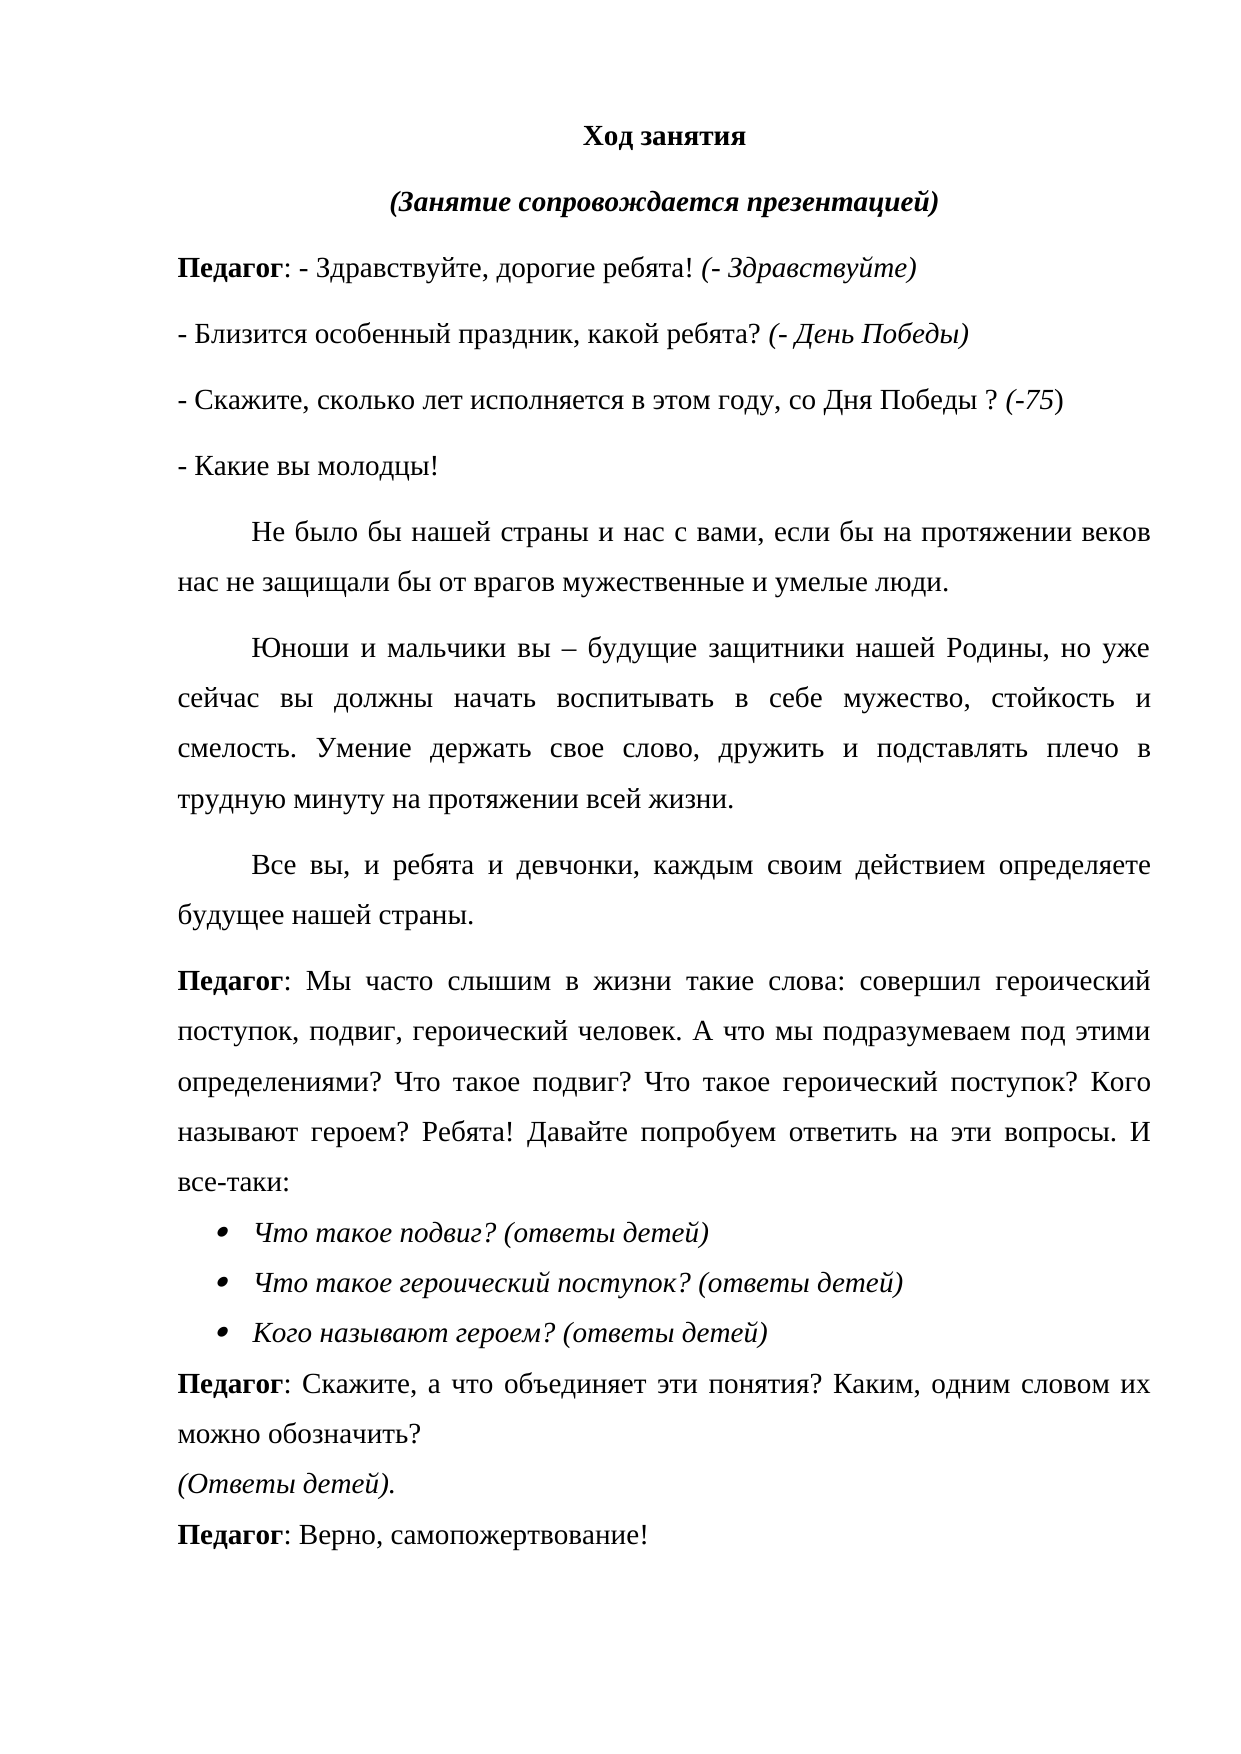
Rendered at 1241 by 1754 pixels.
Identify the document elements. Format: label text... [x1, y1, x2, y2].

text Педагог: Мы часто слышим в жизни такие слова: совершил героический поступок, подвиг, героический человек. А что мы подразумеваем под этими определениями? Что такое подвиг? Что такое героический поступок? Кого называют героем? Ребята! Давайте попробуем ответить на эти вопросы. И все-таки: [177, 963, 1152, 1198]
text Педагог: Скажите, а что объединяет эти понятия? Каким, одним словом их можно обозначить? [177, 1366, 1152, 1450]
text Не было бы нашей страны и нас с вами, если бы на протяжении веков нас не защищали бы от врагов мужественные и умелые люди. [177, 514, 1152, 598]
text - Близится особенный праздник, какой ребята? (- День Победы) [177, 316, 1152, 349]
text - Какие вы молодцы! [177, 448, 1152, 481]
text (Ответы детей). [177, 1467, 1152, 1500]
text Юноши и мальчики вы – будущие защитники нашей Родины, но уже сейчас вы должны начать воспитывать в себе мужество, стойкость и смелость. Умение держать свое слово, дружить и подставлять плечо в трудную минуту на протяжении всей жизни. [177, 630, 1152, 814]
text Педагог: - Здравствуйте, дорогие ребята! (- Здравствуйте) [177, 250, 1152, 283]
text Ход занятия [177, 118, 1152, 152]
list Что такое подвиг? (ответы детей) [215, 1215, 1152, 1248]
text (Занятие сопровождается презентацией) [177, 184, 1152, 218]
text Все вы, и ребята и девчонки, каждым своим действием определяете будущее нашей страны. [177, 847, 1152, 931]
text Педагог: Верно, самопожертвование! [177, 1517, 1152, 1550]
list Что такое героический поступок? (ответы детей) [215, 1265, 1152, 1299]
text - Скажите, сколько лет исполняется в этом году, со Дня Победы ? (-75) [177, 382, 1152, 415]
list Кого называют героем? (ответы детей) [215, 1316, 1152, 1349]
